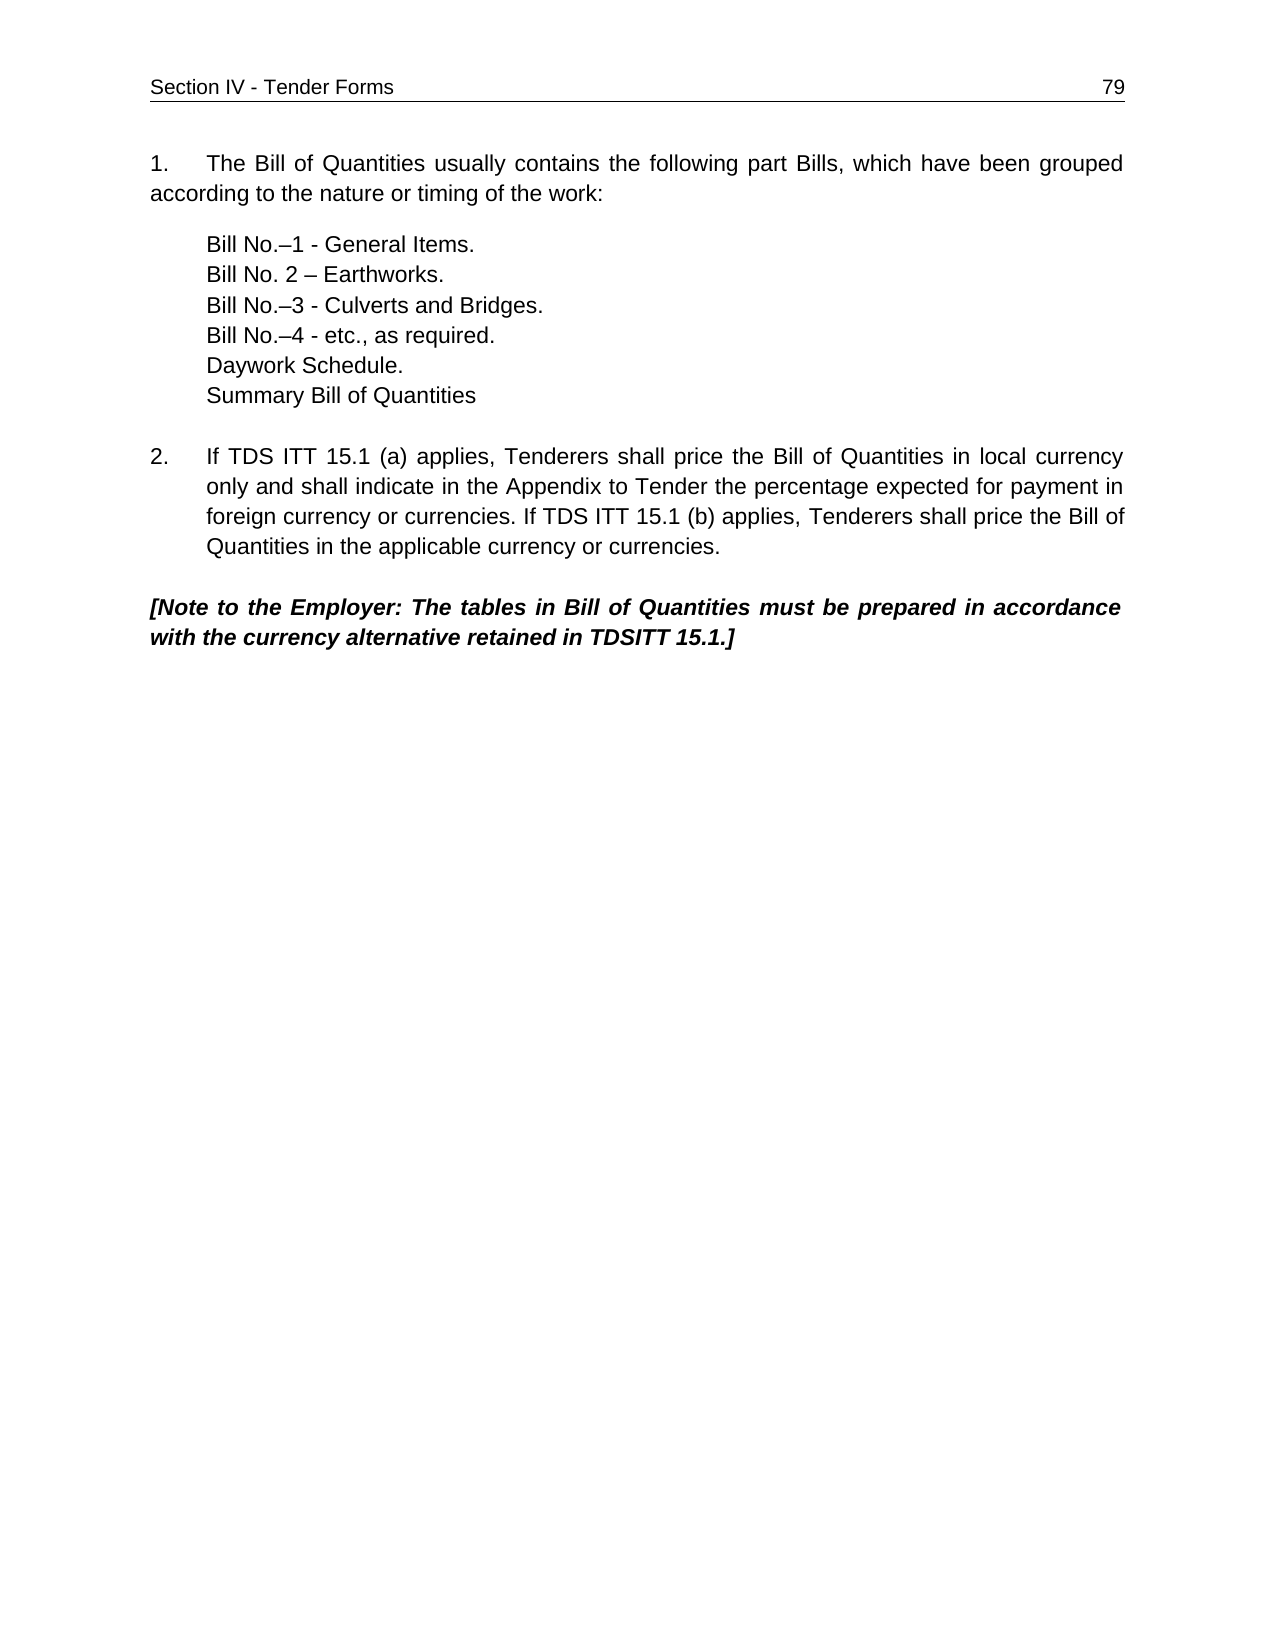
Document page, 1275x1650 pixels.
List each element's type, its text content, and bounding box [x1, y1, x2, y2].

text Bill No.–1 - General Items. [206, 231, 1125, 258]
text Daywork Schedule. [206, 352, 1125, 378]
text [Note to the Employer: The tables in Bill of Quantities must be prepared in accordance with the currency alternative retained in TDSITT 15.1.] [150, 594, 1125, 650]
text Bill No. 2 – Earthworks. [206, 261, 1125, 288]
text 1. The Bill of Quantities usually contains the following part Bills, which have been grouped according to the nature or timing of the work: [150, 150, 1125, 207]
text Summary Bill of Quantities [206, 382, 1125, 409]
text Bill No.–3 - Culverts and Bridges. [206, 292, 1125, 318]
text 2. If TDS ITT 15.1 (a) applies, Tenderers shall price the Bill of Quantities in local currency only and shall indicate in the Appendix to Tender the percentage expected for payment in foreign currency or currencies. If TDS ITT 15.1 (b) applies, Tenderers shall price the Bill of Quantities in the applicable currency or currencies. [150, 443, 1125, 560]
text Bill No.–4 - etc., as required. [206, 322, 1125, 348]
